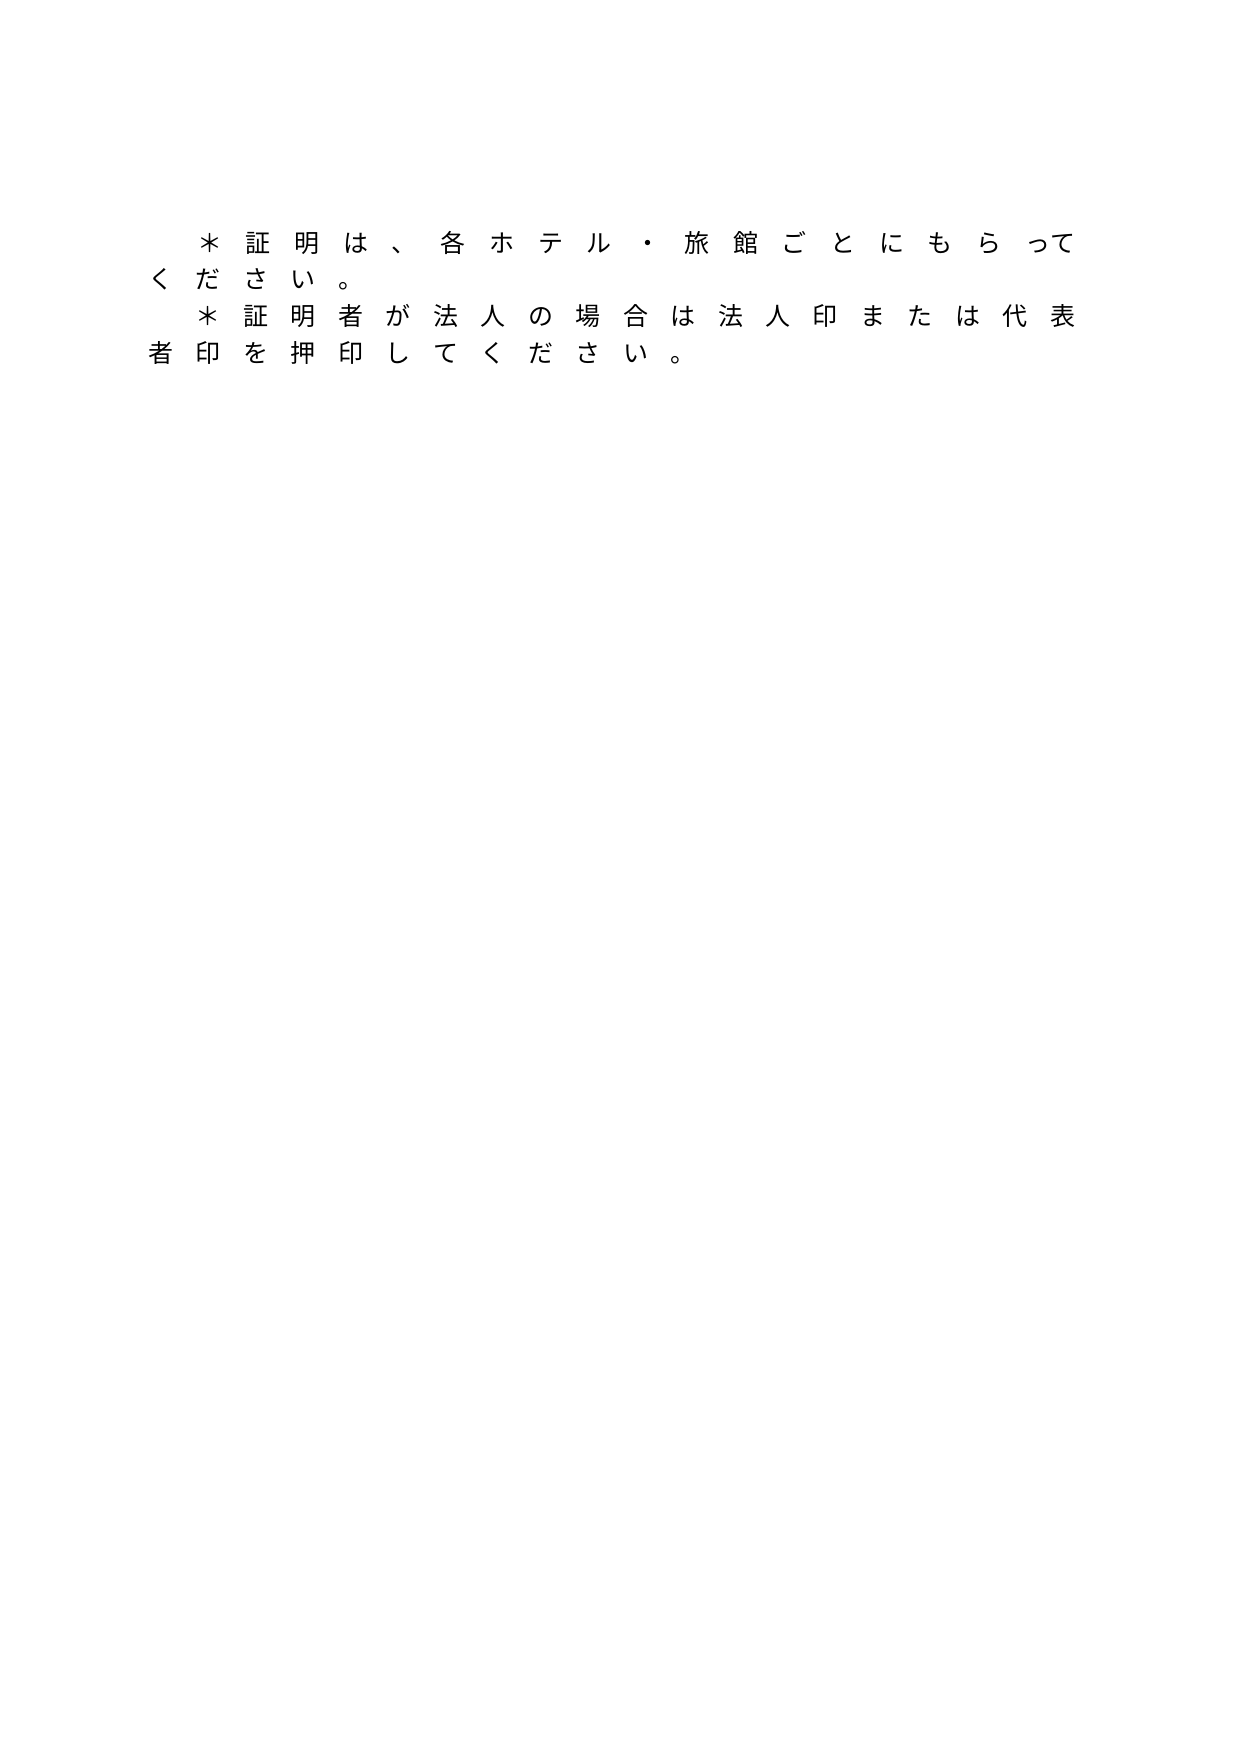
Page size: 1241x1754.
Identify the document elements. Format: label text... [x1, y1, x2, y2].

text ＊証明は、各ホテル・旅館ごとにもらってください。 [148, 223, 1098, 297]
text ＊証明者が法人の場合は法人印または代表者印を押印してください。 [148, 297, 1098, 370]
